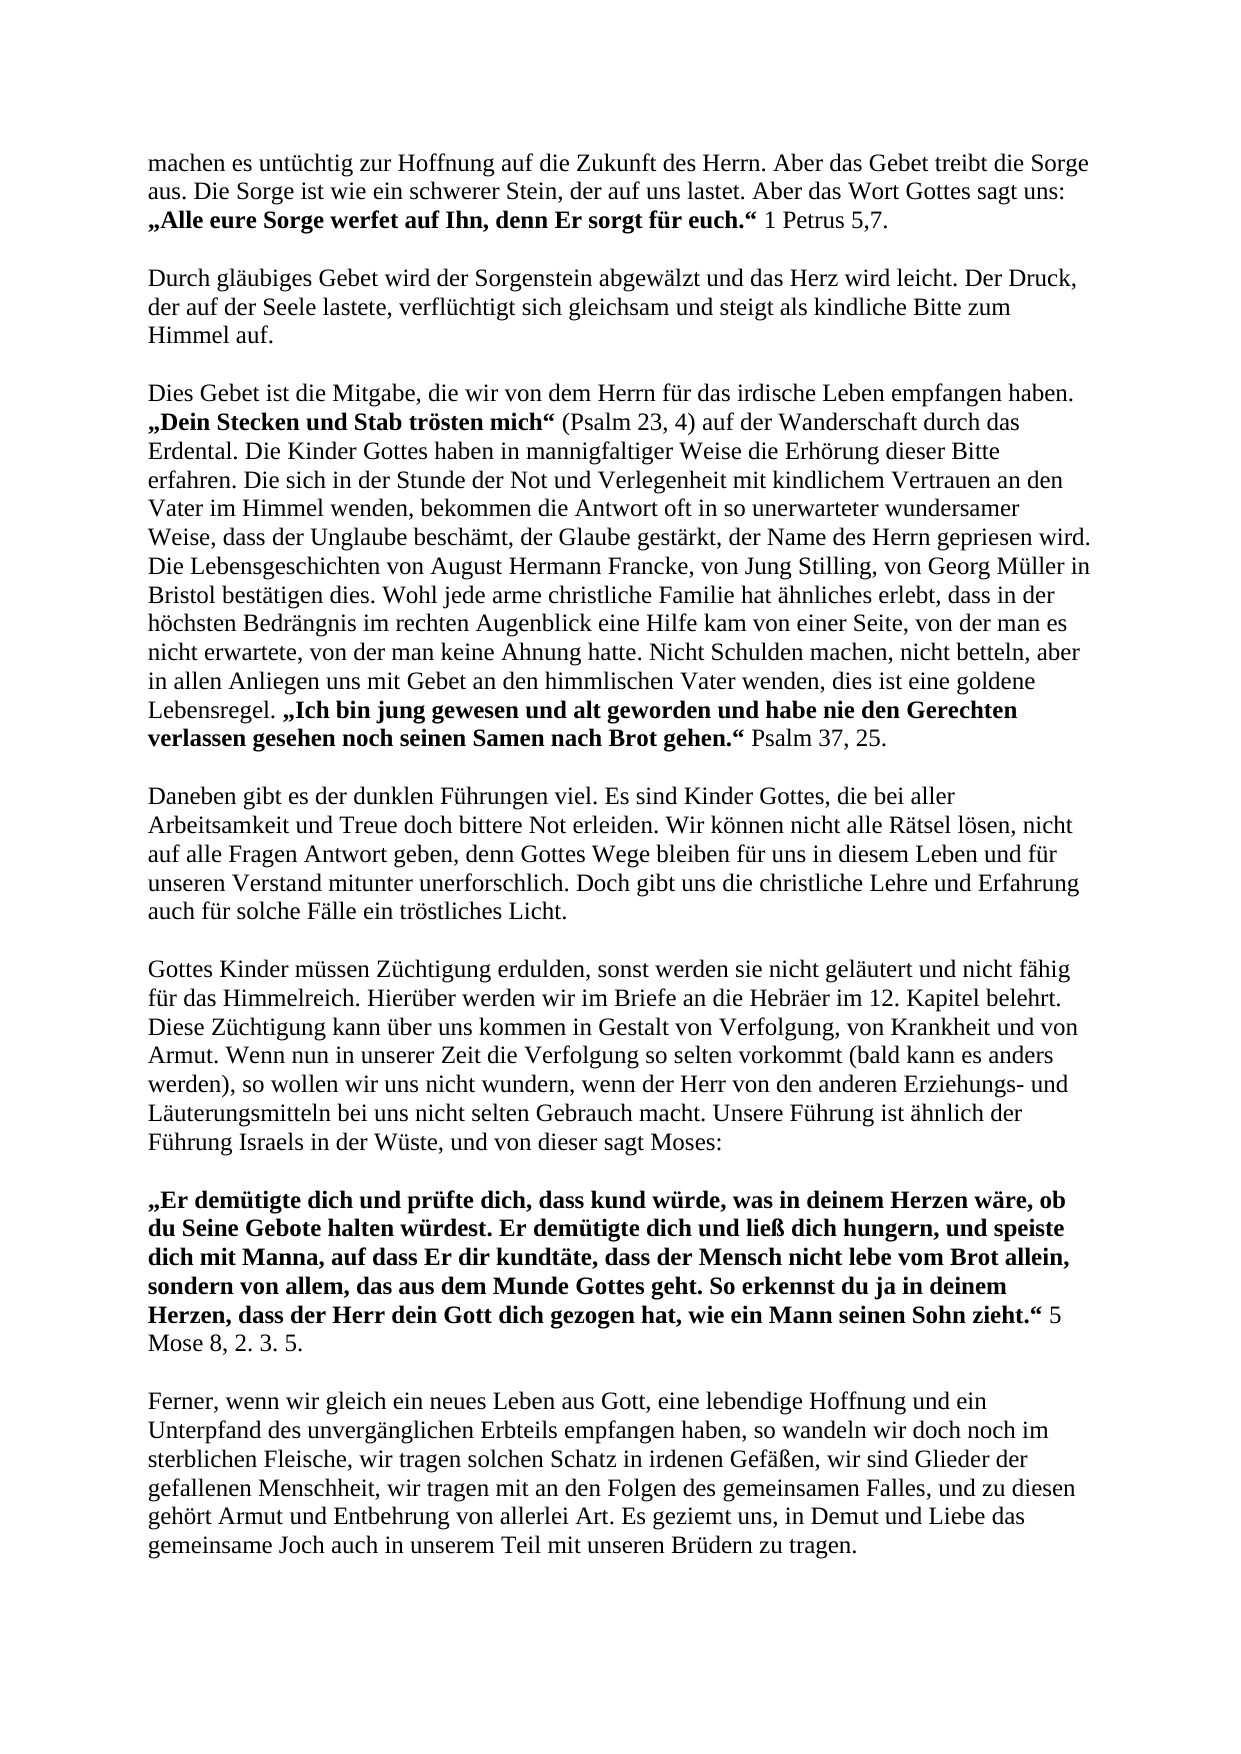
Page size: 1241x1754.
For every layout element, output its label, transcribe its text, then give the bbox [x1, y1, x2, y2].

text Gottes Kinder müssen Züchtigung erdulden, sonst werden sie nicht geläutert und nicht fähig für das Himmelreich. Hierüber werden wir im Briefe an die Hebräer im 12. Kapitel belehrt. Diese Züchtigung kann über uns kommen in Gestalt von Verfolgung, von Krankheit und von Armut. Wenn nun in unserer Zeit die Verfolgung so selten vorkommt (bald kann es anders werden), so wollen wir uns nicht wundern, wenn der Herr von den anderen Erziehungs- und Läuterungsmitteln bei uns nicht selten Gebrauch macht. Unsere Führung ist ähnlich der Führung Israels in der Wüste, und von dieser sagt Moses: [148, 954, 1093, 1156]
text Durch gläubiges Gebet wird der Sorgenstein abgewälzt und das Herz wird leicht. Der Druck, der auf der Seele lastete, verflüchtigt sich gleichsam und steigt als kindliche Bitte zum Himmel auf. [148, 263, 1093, 349]
text Daneben gibt es der dunklen Führungen viel. Es sind Kinder Gottes, die bei aller Arbeitsamkeit und Treue doch bittere Not erleiden. Wir können nicht alle Rätsel lösen, nicht auf alle Fragen Antwort geben, denn Gottes Wege bleiben für uns in diesem Leben und für unseren Verstand mitunter unerforschlich. Doch gibt uns die christliche Lehre und Erfahrung auch für solche Fälle ein tröstliches Licht. [148, 781, 1093, 925]
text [148, 148, 1093, 234]
text Dies Gebet ist die Mitgabe, die wir von dem Herrn für das irdische Leben empfangen haben. „Dein Stecken und Stab trösten mich“ (Psalm 23, 4) auf der Wanderschaft durch das Erdental. Die Kinder Gottes haben in mannigfaltiger Weise die Erhörung dieser Bitte erfahren. Die sich in der Stunde der Not und Verlegenheit mit kindlichem Vertrauen an den Vater im Himmel wenden, bekommen die Antwort oft in so unerwarteter wundersamer Weise, dass der Unglaube beschämt, der Glaube gestärkt, der Name des Herrn gepriesen wird. Die Lebensgeschichten von August Hermann Francke, von Jung Stilling, von Georg Müller in Bristol bestätigen dies. Wohl jede arme christliche Familie hat ähnliches erlebt, dass in der höchsten Bedrängnis im rechten Augenblick eine Hilfe kam von einer Seite, von der man es nicht erwartete, von der man keine Ahnung hatte. Nicht Schulden machen, nicht betteln, aber in allen Anliegen uns mit Gebet an den himmlischen Vater wenden, dies ist eine goldene Lebensregel. „Ich bin jung gewesen und alt geworden und habe nie den Gerechten verlassen gesehen noch seinen Samen nach Brot gehen.“ Psalm 37, 25. [148, 378, 1093, 752]
text „Er demütigte dich und prüfte dich, dass kund würde, was in deinem Herzen wäre, ob du Seine Gebote halten würdest. Er demütigte dich und ließ dich hungern, und speiste dich mit Manna, auf dass Er dir kundtäte, dass der Mensch nicht lebe vom Brot allein, sondern von allem, das aus dem Munde Gottes geht. So erkennst du ja in deinem Herzen, dass der Herr dein Gott dich gezogen hat, wie ein Mann seinen Sohn zieht.“ 5 Mose 8, 2. 3. 5. [148, 1185, 1093, 1357]
text Ferner, wenn wir gleich ein neues Leben aus Gott, eine lebendige Hoffnung und ein Unterpfand des unvergänglichen Erbteils empfangen haben, so wandeln wir doch noch im sterblichen Fleische, wir tragen solchen Schatz in irdenen Gefäßen, wir sind Glieder der gefallenen Menschheit, wir tragen mit an den Folgen des gemeinsamen Falles, und zu diesen gehört Armut und Entbehrung von allerlei Art. Es geziemt uns, in Demut und Liebe das gemeinsame Joch auch in unserem Teil mit unseren Brüdern zu tragen. [148, 1386, 1093, 1559]
